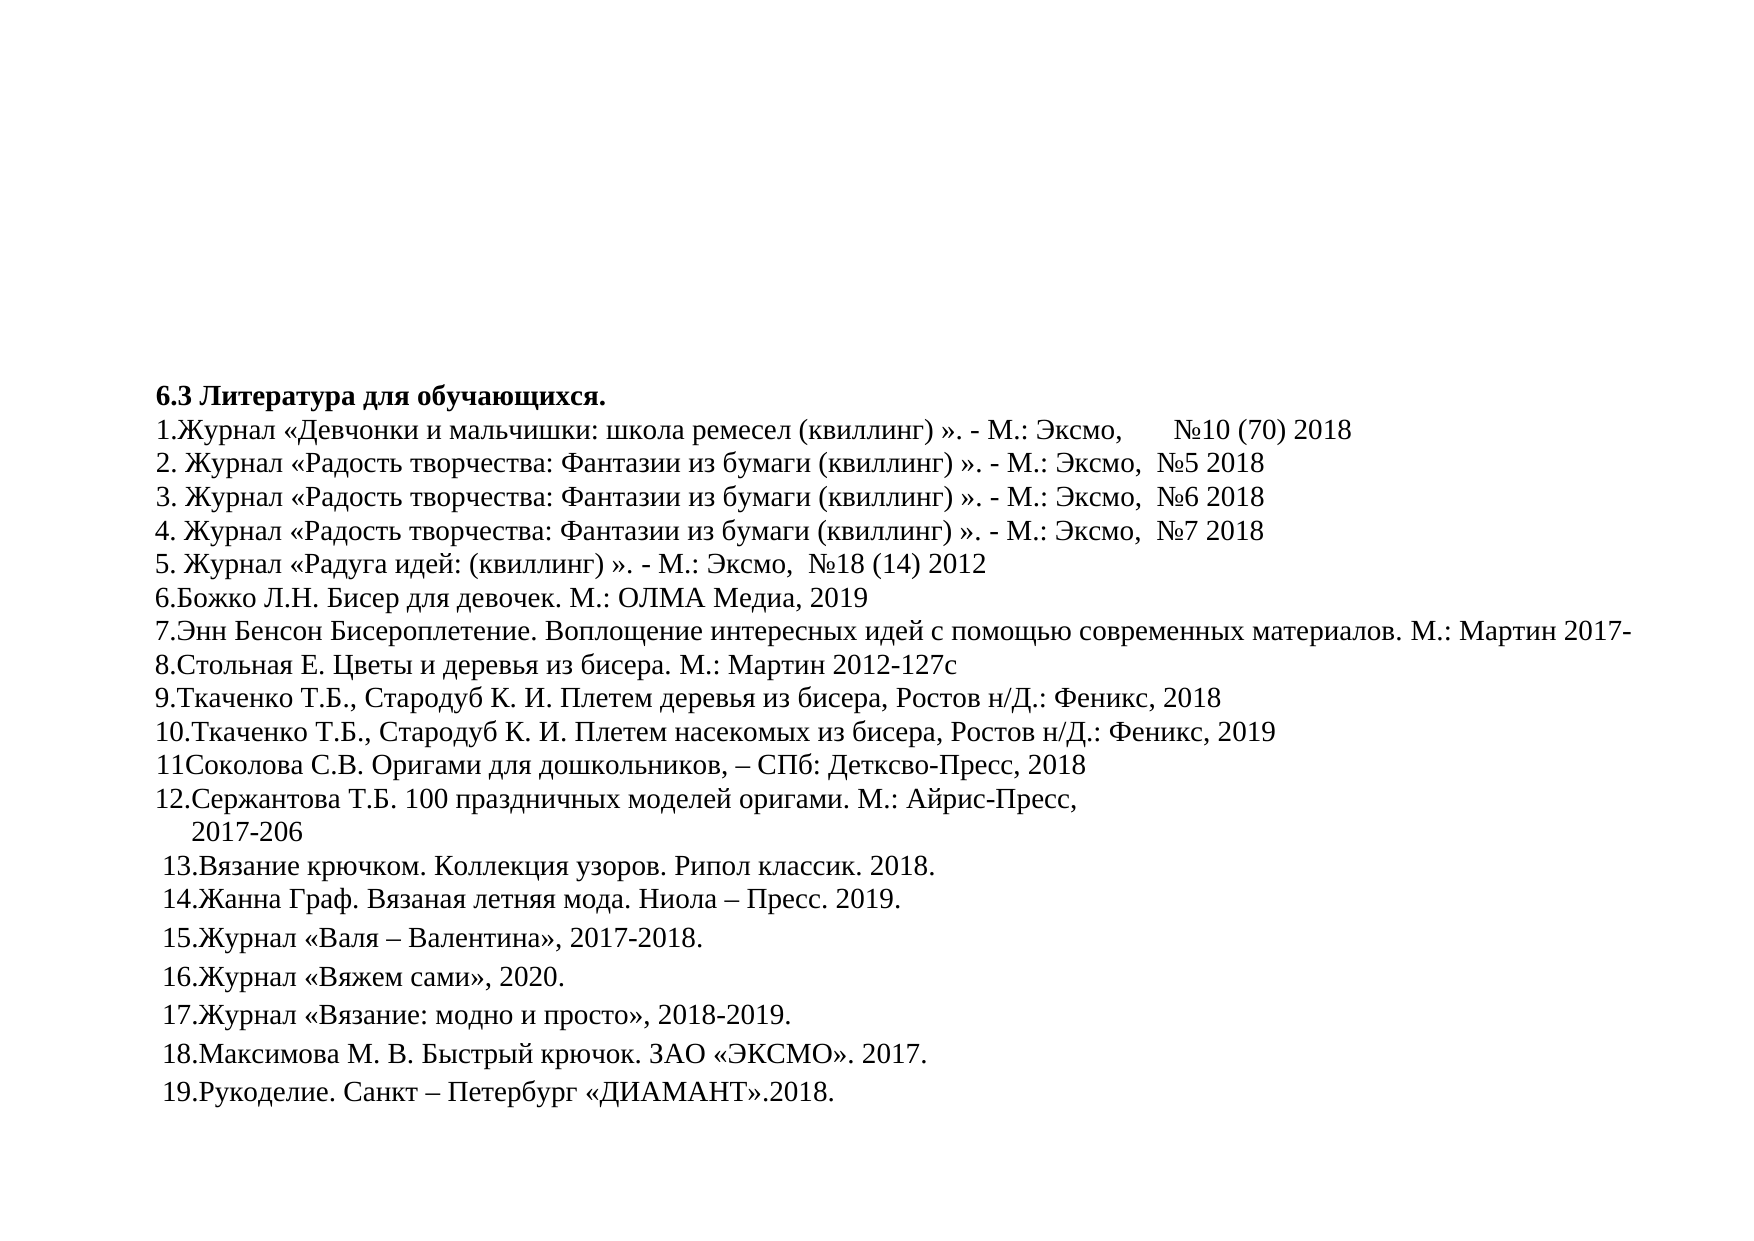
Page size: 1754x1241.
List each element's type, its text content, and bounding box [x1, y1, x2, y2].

text 19.Рукоделие. Санкт – Петербург «ДИАМАНТ».2018. [118, 1074, 1636, 1108]
text 16.Журнал «Вяжем сами», 2020. [118, 959, 1636, 992]
text 12.Сержантова Т.Б. 100 праздничных моделей оригами. М.: Айрис-Пресс, [118, 781, 1636, 814]
text 4. Журнал «Радость творчества: Фантазии из бумаги (квиллинг) ». - М.: Эксмо, №7 2018 [118, 513, 1636, 546]
text 13.Вязание крючком. Коллекция узоров. Рипол классик. 2018. [118, 848, 1636, 882]
text 9.Ткаченко Т.Б., Стародуб К. И. Плетем деревья из бисера, Ростов н/Д.: Феникс, 2018 [118, 680, 1636, 714]
text 17.Журнал «Вязание: модно и просто», 2018-2019. [118, 997, 1636, 1031]
text 6.Божко Л.Н. Бисер для девочек. М.: ОЛМА Медиа, 2019 [118, 580, 1636, 613]
text 10.Ткаченко Т.Б., Стародуб К. И. Плетем насекомых из бисера, Ростов н/Д.: Феникс, 2019 [118, 714, 1636, 747]
text 5. Журнал «Радуга идей: (квиллинг) ». - М.: Эксмо, №18 (14) 2012 [118, 546, 1636, 580]
text 11Соколова С.В. Оригами для дошкольников, – СПб: Детксво-Пресс, 2018 [156, 747, 1636, 781]
text 3. Журнал «Радость творчества: Фантазии из бумаги (квиллинг) ». - М.: Эксмо, №6 2018 [156, 479, 1636, 513]
text 15.Журнал «Валя – Валентина», 2017-2018. [118, 920, 1636, 954]
text 6.3 Литература для обучающихся. [156, 378, 1636, 412]
text 2017-206 [118, 814, 1636, 848]
text 7.Энн Бенсон Бисероплетение. Воплощение интересных идей с помощью современных материалов. М.: Мартин 2017- [118, 613, 1636, 647]
text 18.Максимова М. В. Быстрый крючок. ЗАО «ЭКСМО». 2017. [118, 1036, 1636, 1069]
text 2. Журнал «Радость творчества: Фантазии из бумаги (квиллинг) ». - М.: Эксмо, №5 2018 [156, 446, 1636, 479]
text 1.Журнал «Девчонки и мальчишки: школа ремесел (квиллинг) ». - М.: Эксмо, №10 (70) 2018 [156, 412, 1636, 446]
text 8.Стольная Е. Цветы и деревья из бисера. М.: Мартин 2012-127с [118, 647, 1636, 680]
text 14.Жанна Граф. Вязаная летняя мода. Ниола – Пресс. 2019. [118, 882, 1636, 915]
